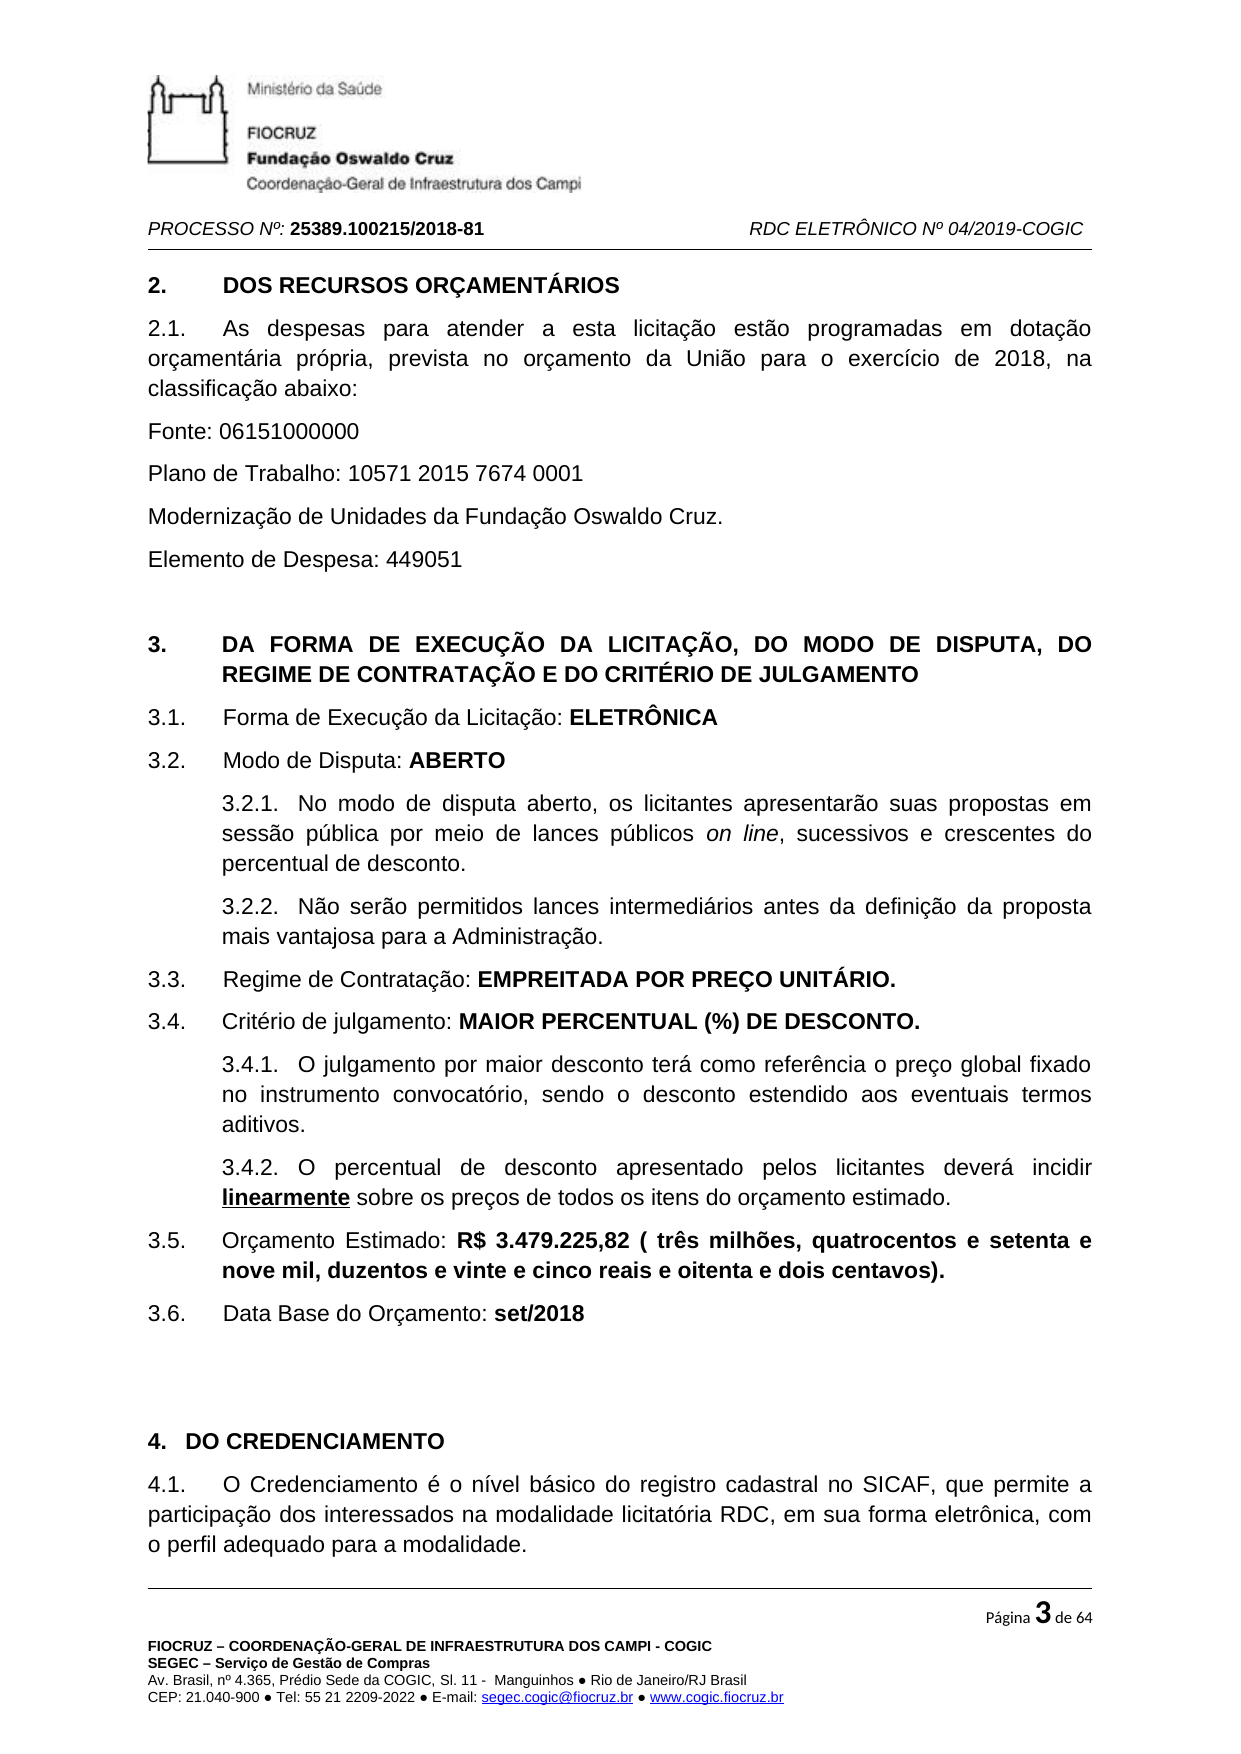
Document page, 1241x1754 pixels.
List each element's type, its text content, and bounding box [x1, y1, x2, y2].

list No modo de disputa aberto, os licitantes apresentarão suas propostas em sessão pública por meio de lances públicos on line, sucessivos e crescentes do percentual de desconto. [222, 789, 1092, 876]
list O julgamento por maior desconto terá como referência o preço global fixado no instrumento convocatório, sendo o desconto estendido aos eventuais termos aditivos. [222, 1051, 1092, 1138]
list DOS RECURSOS ORÇAMENTÁRIOS [148, 272, 1092, 298]
text Fonte: 06151000000 [148, 418, 1092, 444]
list DO CREDENCIAMENTO [148, 1428, 1092, 1454]
text Modernização de Unidades da Fundação Oswaldo Cruz. [148, 503, 1092, 529]
list Não serão permitidos lances intermediários antes da definição da proposta mais vantajosa para a Administração. [222, 893, 1092, 949]
list DA FORMA DE EXECUÇÃO DA LICITAÇÃO, DO MODO DE DISPUTA, DO REGIME DE CONTRATAÇÃO E DO CRITÉRIO DE JULGAMENTO [148, 631, 1092, 688]
picture [147, 75, 582, 193]
list O percentual de desconto apresentado pelos licitantes deverá incidir linearmente sobre os preços de todos os itens do orçamento estimado. [222, 1154, 1092, 1211]
list As despesas para atender a esta licitação estão programadas em dotação orçamentária própria, prevista no orçamento da União para o exercício de 2018, na classificação abaixo: [148, 314, 1092, 401]
text Elemento de Despesa: 449051 [148, 546, 1092, 572]
list O Credenciamento é o nível básico do registro cadastral no SICAF, que permite a participação dos interessados na modalidade licitatória RDC, em sua forma eletrônica, com o perfil adequado para a modalidade. [148, 1471, 1092, 1558]
list Regime de Contratação: EMPREITADA POR PREÇO UNITÁRIO. [148, 966, 1092, 992]
list Orçamento Estimado: R$ 3.479.225,82 ( três milhões, quatrocentos e setenta e nove mil, duzentos e vinte e cinco reais e oitenta e dois centavos). [148, 1227, 1092, 1284]
list Modo de Disputa: ABERTO [148, 747, 1092, 773]
text Plano de Trabalho: 10571 2015 7674 0001 [148, 460, 1092, 487]
list Data Base do Orçamento: set/2018 [148, 1300, 1092, 1326]
list Forma de Execução da Licitação: ELETRÔNICA [148, 704, 1092, 731]
list Critério de julgamento: MAIOR PERCENTUAL (%) DE DESCONTO. [148, 1008, 1092, 1035]
